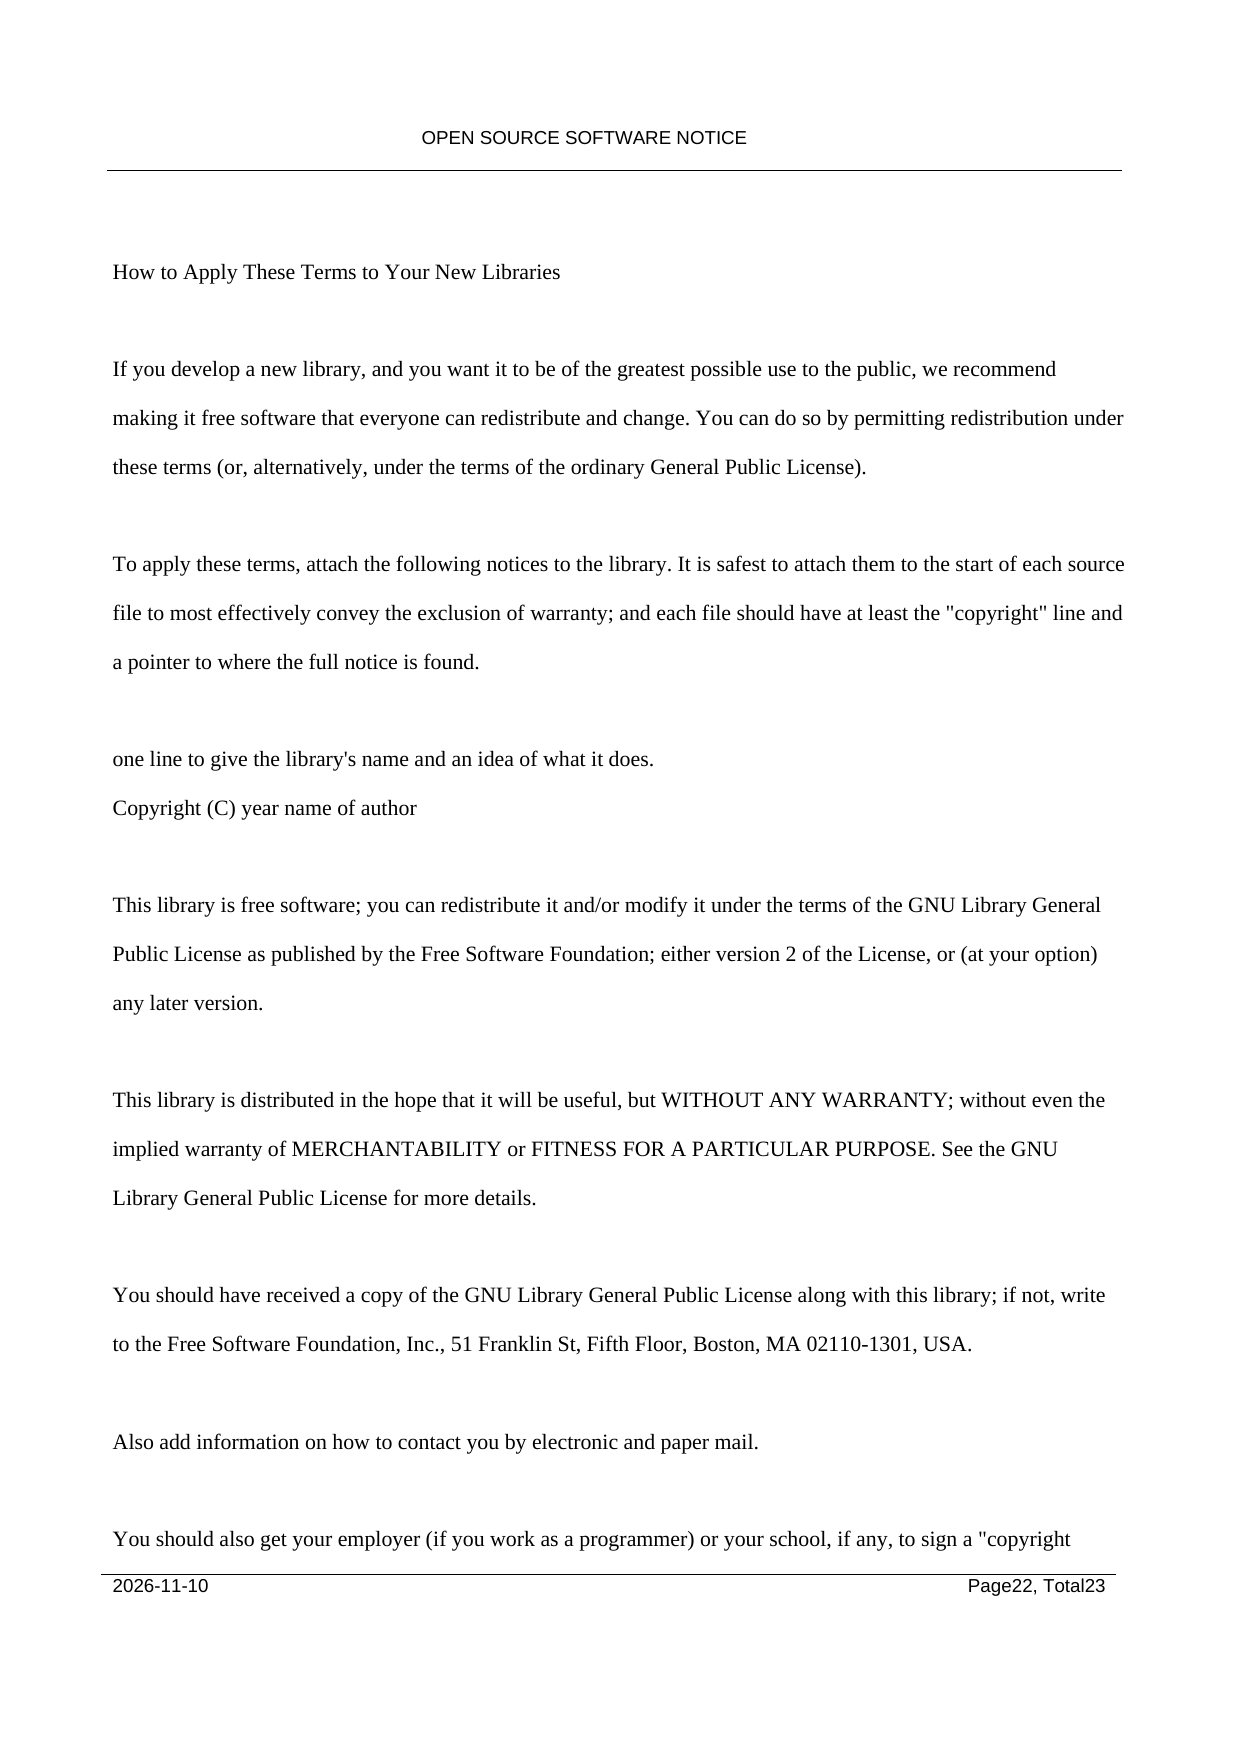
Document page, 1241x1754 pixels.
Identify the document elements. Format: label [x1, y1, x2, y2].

text [112, 206, 1128, 1555]
